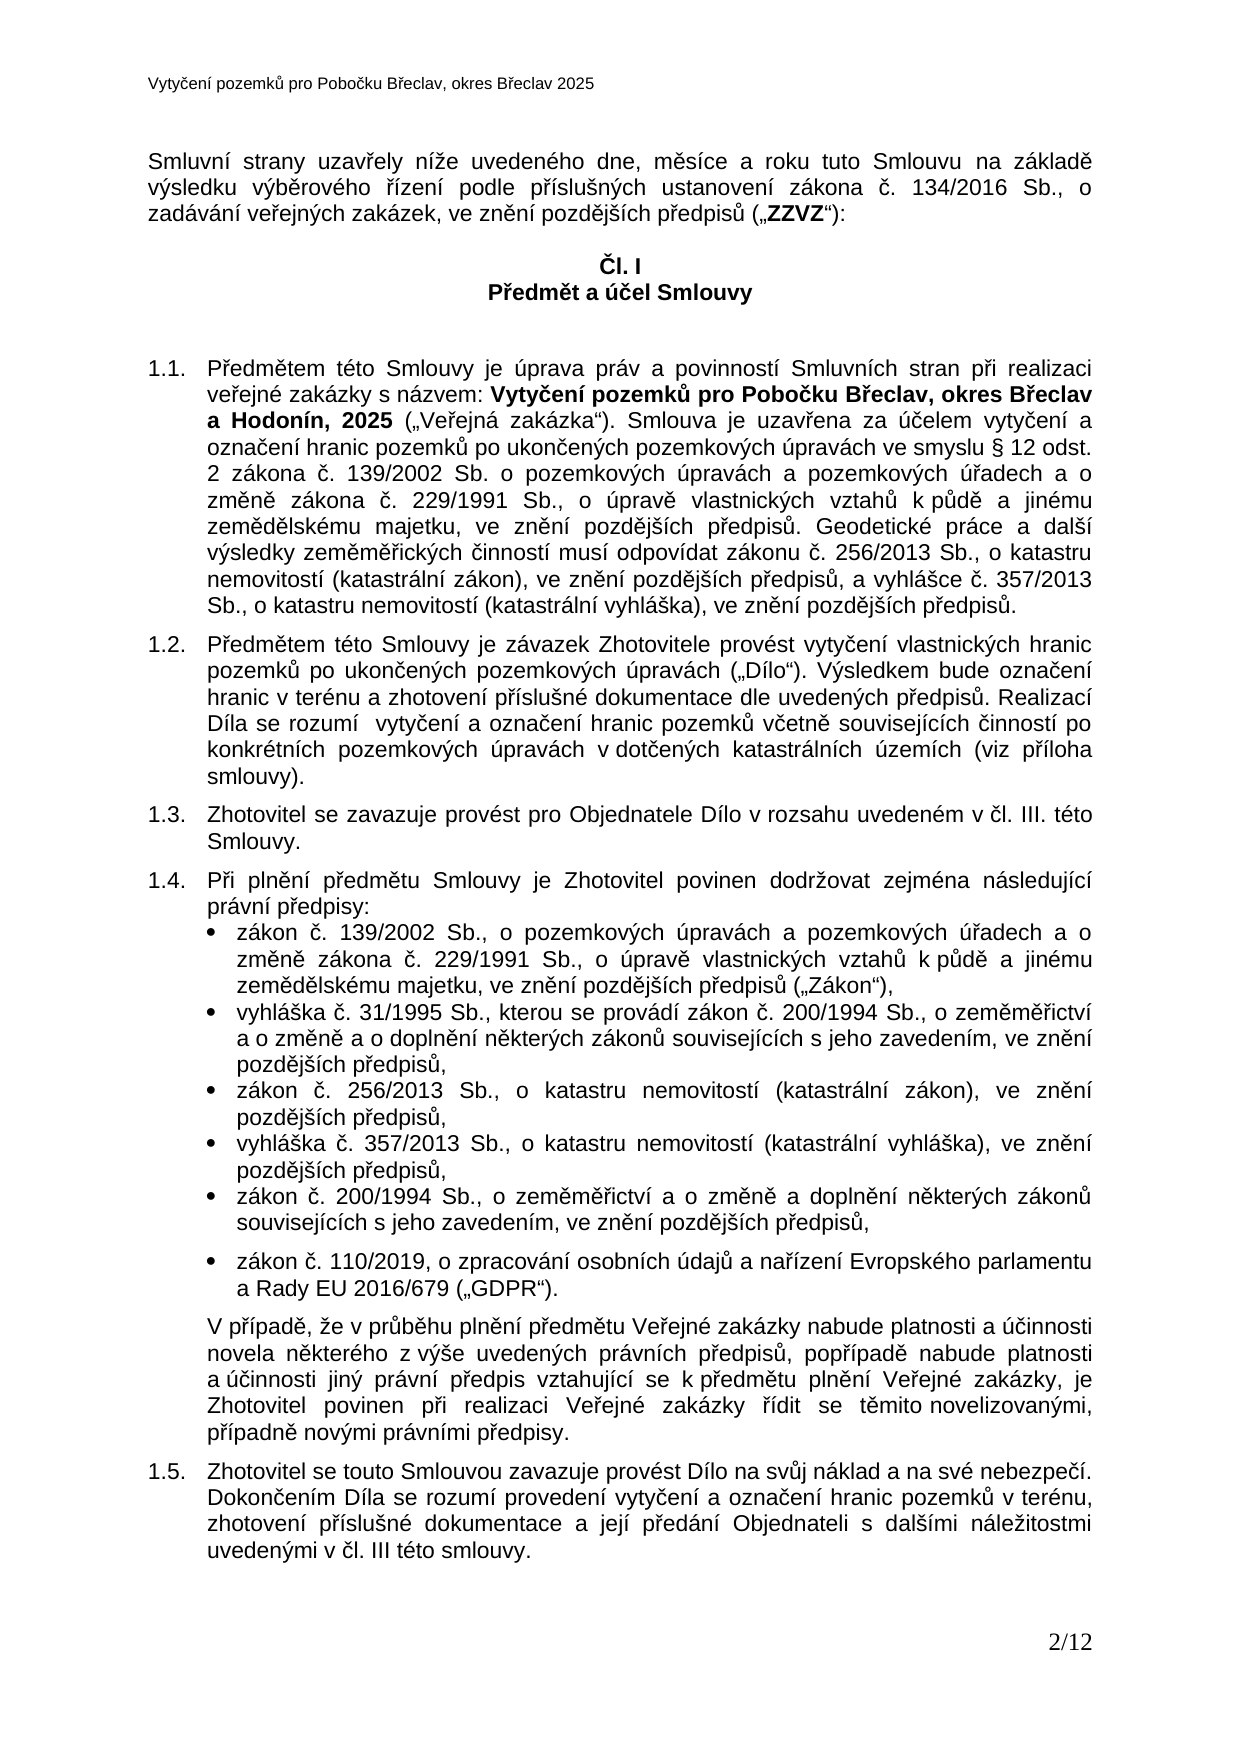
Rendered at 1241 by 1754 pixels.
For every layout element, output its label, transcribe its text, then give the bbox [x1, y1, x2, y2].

list Zhotovitel se touto Smlouvou zavazuje provést Dílo na svůj náklad a na své nebezpečí. Dokončením Díla se rozumí provedení vytyčení a označení hranic pozemků v terénu, zhotovení příslušné dokumentace a její předání Objednateli s dalšími náležitostmi uvedenými v čl. III této smlouvy. [148, 1458, 1093, 1563]
list Zhotovitel se zavazuje provést pro Objednatele Dílo v rozsahu uvedeném v čl. III. této Smlouvy. [148, 801, 1093, 854]
subtitle Předmět a účel Smlouvy [148, 279, 1093, 306]
text Smluvní strany uzavřely níže uvedeného dne, měsíce a roku tuto Smlouvu na základě výsledku výběrového řízení podle příslušných ustanovení zákona č. 134/2016 Sb., o zadávání veřejných zakázek, ve znění pozdějších předpisů („ZZVZ“): [148, 148, 1093, 227]
subtitle Čl. I [148, 253, 1093, 279]
list vyhláška č. 31/1995 Sb., kterou se provádí zákon č. 200/1994 Sb., o zeměměřictví a o změně a o doplnění některých zákonů souvisejících s jeho zavedením, ve znění pozdějších předpisů, [207, 998, 1093, 1077]
list zákon č. 200/1994 Sb., o zeměměřictví a o změně a doplnění některých zákonů souvisejících s jeho zavedením, ve znění pozdějších předpisů, [207, 1183, 1093, 1236]
list Předmětem této Smlouvy je závazek Zhotovitele provést vytyčení vlastnických hranic pozemků po ukončených pozemkových úpravách („Dílo“). Výsledkem bude označení hranic v terénu a zhotovení příslušné dokumentace dle uvedených předpisů. Realizací Díla se rozumí vytyčení a označení hranic pozemků včetně souvisejících činností po konkrétních pozemkových úpravách v dotčených katastrálních územích (viz příloha smlouvy). [148, 631, 1093, 789]
list zákon č. 139/2002 Sb., o pozemkových úpravách a pozemkových úřadech a o změně zákona č. 229/1991 Sb., o úpravě vlastnických vztahů k půdě a jinému zemědělskému majetku, ve znění pozdějších předpisů („Zákon“), [207, 919, 1093, 998]
list zákon č. 256/2013 Sb., o katastru nemovitostí (katastrální zákon), ve znění pozdějších předpisů, [207, 1077, 1093, 1130]
list vyhláška č. 357/2013 Sb., o katastru nemovitostí (katastrální vyhláška), ve znění pozdějších předpisů, [207, 1130, 1093, 1183]
text V případě, že v průběhu plnění předmětu Veřejné zakázky nabude platnosti a účinnosti novela některého z výše uvedených právních předpisů, popřípadě nabude platnosti a účinnosti jiný právní předpis vztahující se k předmětu plnění Veřejné zakázky, je Zhotovitel povinen při realizaci Veřejné zakázky řídit se těmito novelizovanými, případně novými právními předpisy. [148, 1313, 1093, 1445]
list Při plnění předmětu Smlouvy je Zhotovitel povinen dodržovat zejména následující právní předpisy: [148, 867, 1093, 919]
list zákon č. 110/2019, o zpracování osobních údajů a nařízení Evropského parlamentu a Rady EU 2016/679 („GDPR“). [207, 1248, 1093, 1301]
list Předmětem této Smlouvy je úprava práv a povinností Smluvních stran při realizaci veřejné zakázky s názvem: Vytyčení pozemků pro Pobočku Břeclav, okres Břeclav a Hodonín, 2025 („Veřejná zakázka“). Smlouva je uzavřena za účelem vytyčení a označení hranic pozemků po ukončených pozemkových úpravách ve smyslu § 12 odst. 2 zákona č. 139/2002 Sb. o pozemkových úpravách a pozemkových úřadech a o změně zákona č. 229/1991 Sb., o úpravě vlastnických vztahů k půdě a jinému zemědělskému majetku, ve znění pozdějších předpisů. Geodetické práce a další výsledky zeměměřických činností musí odpovídat zákonu č. 256/2013 Sb., o katastru nemovitostí (katastrální zákon), ve znění pozdějších předpisů, a vyhlášce č. 357/2013 Sb., o katastru nemovitostí (katastrální vyhláška), ve znění pozdějších předpisů. [148, 355, 1093, 618]
